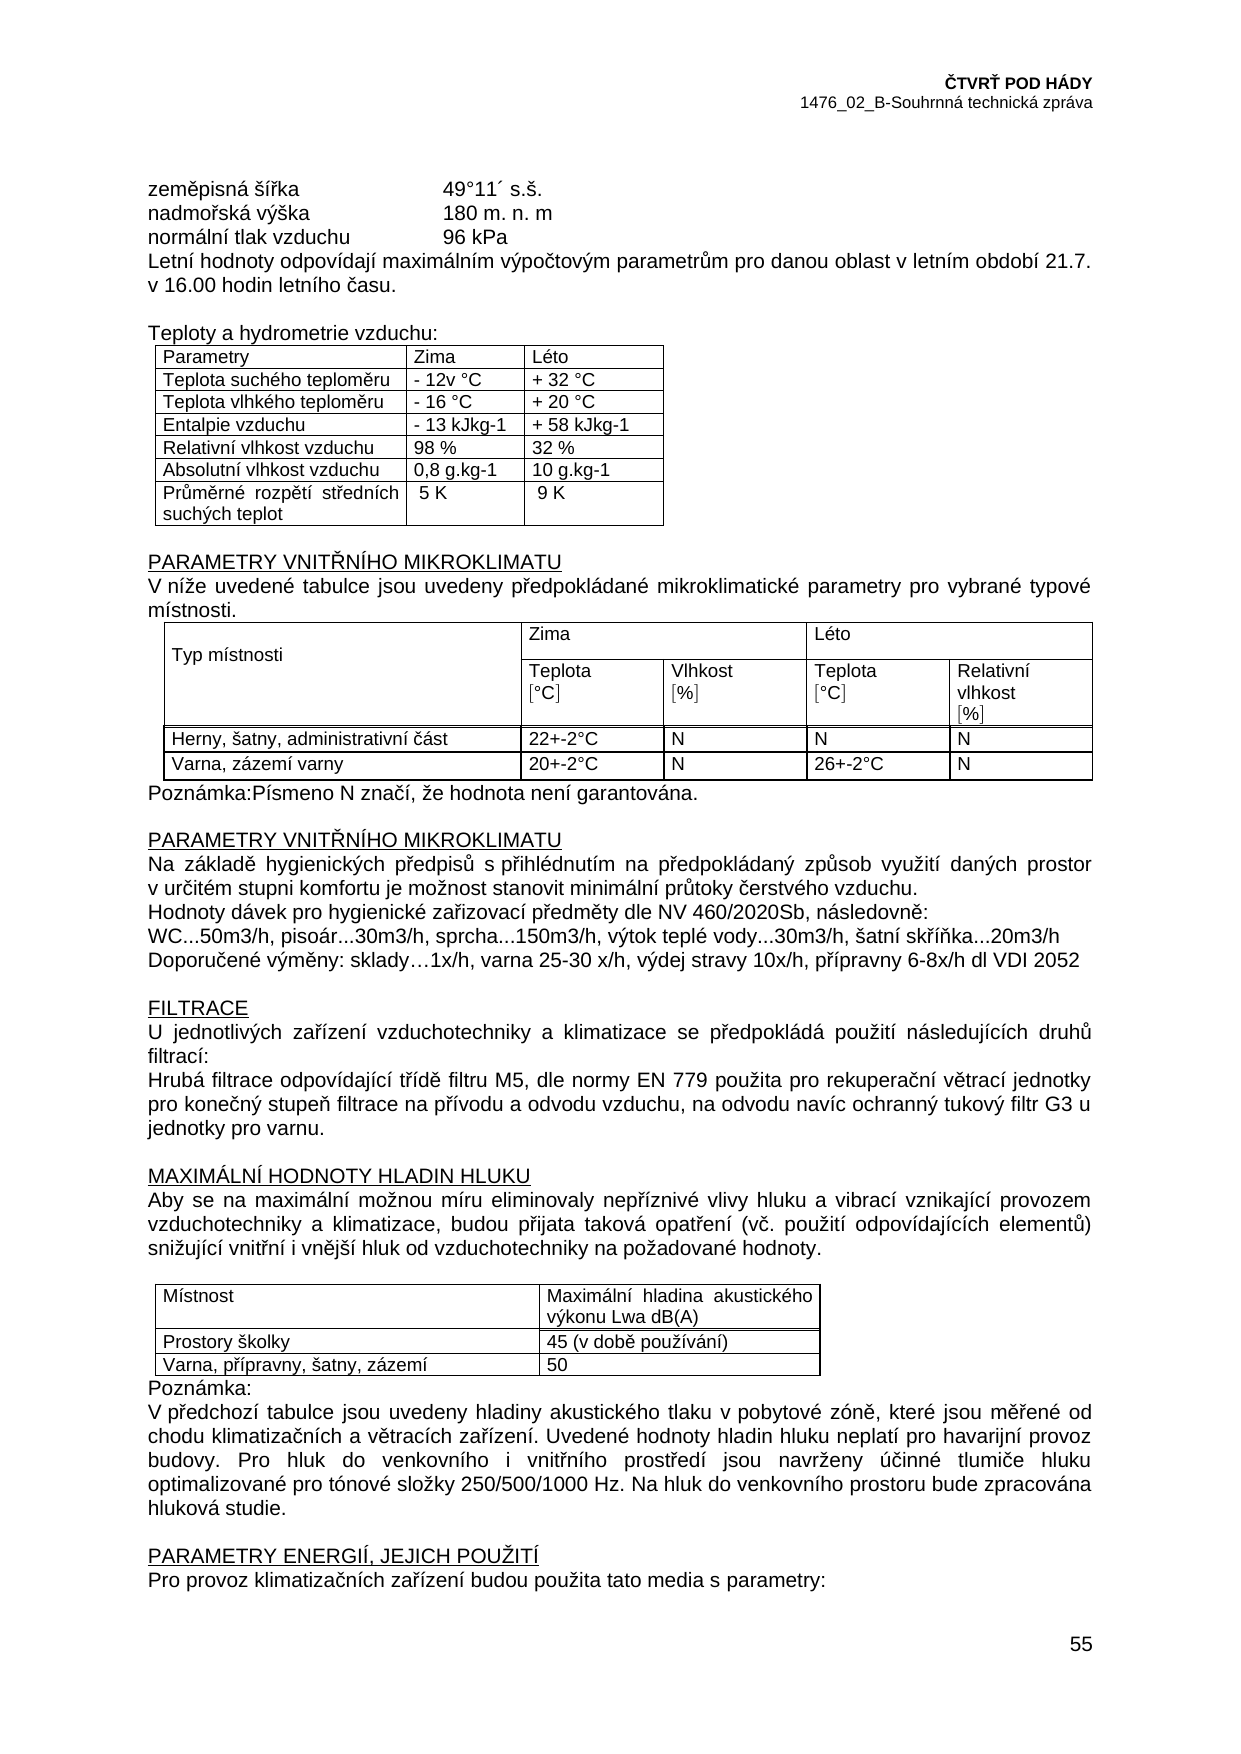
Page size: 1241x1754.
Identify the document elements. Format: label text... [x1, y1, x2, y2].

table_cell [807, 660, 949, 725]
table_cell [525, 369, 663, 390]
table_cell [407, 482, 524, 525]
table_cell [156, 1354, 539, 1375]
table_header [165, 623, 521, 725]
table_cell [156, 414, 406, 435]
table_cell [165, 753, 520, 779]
text zeměpisná šířka 49°11´ s.š. [148, 177, 1093, 201]
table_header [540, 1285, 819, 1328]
text V předchozí tabulce jsou uvedeny hladiny akustického tlaku v pobytové zóně, které jsou měřené od chodu klimatizačních a větracích zařízení. Uvedené hodnoty hladin hluku neplatí pro havarijní provoz budovy. Pro hluk do venkovního i vnitřního prostředí jsou navrženy účinné tlumiče hluku optimalizované pro tónové složky 250/500/1000 Hz. Na hluk do venkovního prostoru bude zpracována hluková studie. [148, 1400, 1093, 1520]
text FILTRACE [148, 996, 1093, 1020]
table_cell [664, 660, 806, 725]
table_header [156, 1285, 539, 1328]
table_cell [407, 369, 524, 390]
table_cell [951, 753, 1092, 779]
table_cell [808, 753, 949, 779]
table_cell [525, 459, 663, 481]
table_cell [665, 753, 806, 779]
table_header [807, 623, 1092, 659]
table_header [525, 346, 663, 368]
text Teploty a hydrometrie vzduchu: [148, 321, 1093, 345]
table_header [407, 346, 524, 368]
text Doporučené výměny: sklady…1x/h, varna 25-30 x/h, výdej stravy 10x/h, přípravny 6-8x/h dl VDI 2052 [148, 948, 1093, 972]
text Poznámka: [148, 1376, 1093, 1400]
text Hrubá filtrace odpovídající třídě filtru M5, dle normy EN 779 použita pro rekuperační větrací jednotky pro konečný stupeň filtrace na přívodu a odvodu vzduchu, na odvodu navíc ochranný tukový filtr G3 u jednotky pro varnu. [148, 1068, 1093, 1140]
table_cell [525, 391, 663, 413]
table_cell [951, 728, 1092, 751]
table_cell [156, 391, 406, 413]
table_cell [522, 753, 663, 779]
text nadmořská výška 180 m. n. m [148, 201, 1093, 225]
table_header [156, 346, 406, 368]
text normální tlak vzduchu 96 kPa [148, 225, 1093, 249]
text WC...50m3/h, pisoár...30m3/h, sprcha...150m3/h, výtok teplé vody...30m3/h, šatní skříňka...20m3/h [148, 924, 1093, 948]
text PARAMETRY ENERGIÍ, JEJICH POUŽITÍ [148, 1544, 1093, 1568]
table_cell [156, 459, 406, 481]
text Hodnoty dávek pro hygienické zařizovací předměty dle NV 460/2020Sb, následovně: [148, 900, 1093, 924]
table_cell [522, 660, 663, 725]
text Poznámka:Písmeno N značí, že hodnota není garantována. [148, 780, 1093, 804]
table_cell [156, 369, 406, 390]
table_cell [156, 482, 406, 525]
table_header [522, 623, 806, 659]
text Letní hodnoty odpovídají maximálním výpočtovým parametrům pro danou oblast v letním období 21.7. v 16.00 hodin letního času. [148, 249, 1093, 297]
text Na základě hygienických předpisů s přihlédnutím na předpokládaný způsob využití daných prostor v určitém stupni komfortu je možnost stanovit minimální průtoky čerstvého vzduchu. [148, 852, 1093, 900]
text MAXIMÁLNÍ HODNOTY HLADIN HLUKU [148, 1164, 1093, 1188]
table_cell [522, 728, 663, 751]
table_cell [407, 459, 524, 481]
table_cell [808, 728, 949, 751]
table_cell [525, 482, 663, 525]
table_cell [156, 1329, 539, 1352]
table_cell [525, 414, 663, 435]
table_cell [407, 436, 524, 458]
text Aby se na maximální možnou míru eliminovaly nepříznivé vlivy hluku a vibrací vznikající provozem vzduchotechniky a klimatizace, budou přijata taková opatření (vč. použití odpovídajících elementů) snižující vnitřní i vnější hluk od vzduchotechniky na požadované hodnoty. [148, 1188, 1093, 1259]
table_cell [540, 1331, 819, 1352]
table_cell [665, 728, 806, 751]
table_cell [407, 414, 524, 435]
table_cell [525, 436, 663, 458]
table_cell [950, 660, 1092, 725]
text PARAMETRY VNITŘNÍHO MIKROKLIMATU [148, 550, 1093, 574]
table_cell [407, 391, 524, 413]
text PARAMETRY VNITŘNÍHO MIKROKLIMATU [148, 828, 1093, 852]
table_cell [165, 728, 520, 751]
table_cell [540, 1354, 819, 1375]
text U jednotlivých zařízení vzduchotechniky a klimatizace se předpokládá použití následujících druhů filtrací: [148, 1020, 1093, 1068]
text Pro provoz klimatizačních zařízení budou použita tato media s parametry: [148, 1568, 1093, 1592]
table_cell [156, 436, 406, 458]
text V níže uvedené tabulce jsou uvedeny předpokládané mikroklimatické parametry pro vybrané typové místnosti. [148, 574, 1093, 622]
